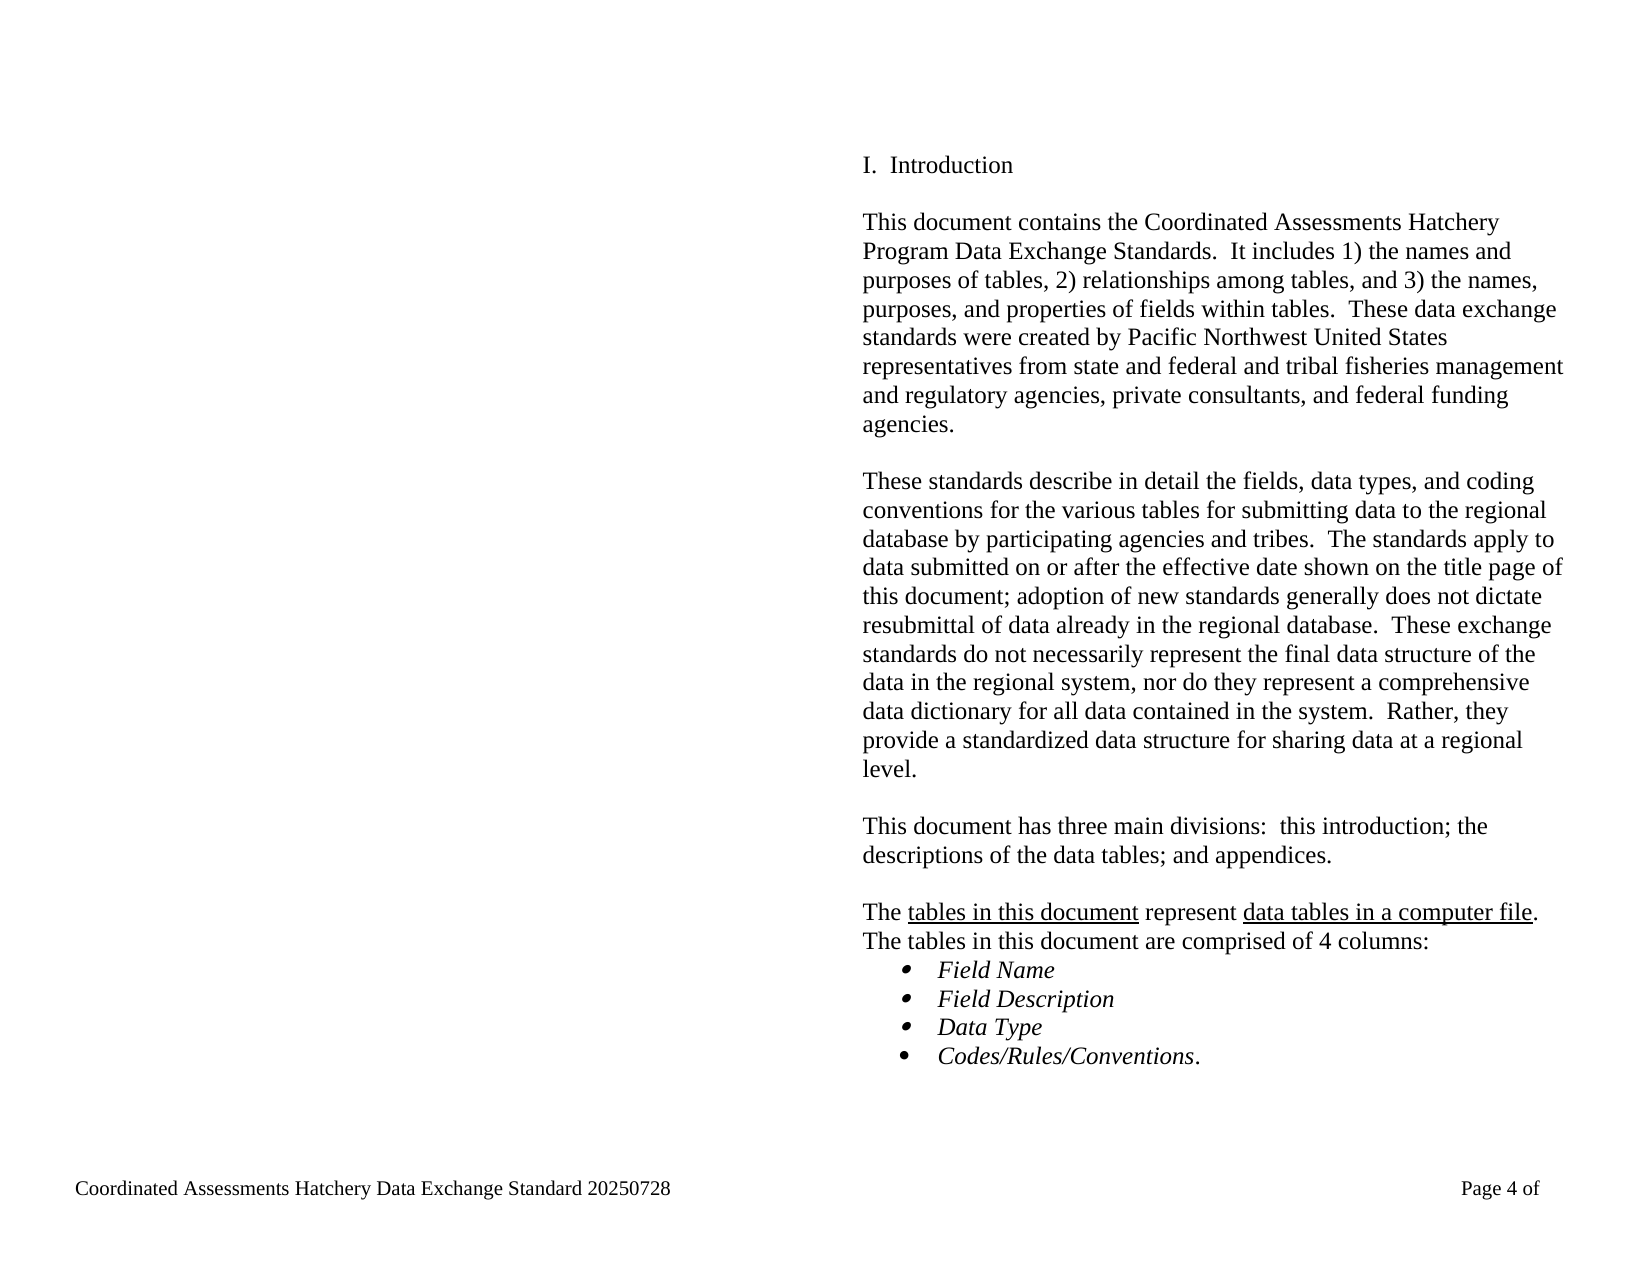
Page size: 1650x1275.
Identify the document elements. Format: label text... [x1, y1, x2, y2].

list Codes/Rules/Conventions. [900, 1041, 1575, 1070]
list Field Name [900, 955, 1575, 984]
text The tables in this document represent data tables in a computer file. The tables in this document are comprised of 4 columns: [862, 897, 1575, 955]
text These standards describe in detail the fields, data types, and coding conventions for the various tables for submitting data to the regional database by participating agencies and tribes. The standards apply to data submitted on or after the effective date shown on the title page of this document; adoption of new standards generally does not dictate resubmittal of data already in the regional database. These exchange standards do not necessarily represent the final data structure of the data in the regional system, nor do they represent a comprehensive data dictionary for all data contained in the system. Rather, they provide a standardized data structure for sharing data at a regional level. [862, 466, 1575, 782]
subtitle I. Introduction [862, 150, 1575, 179]
list Field Description [900, 984, 1575, 1012]
text This document contains the Coordinated Assessments Hatchery Program Data Exchange Standards. It includes 1) the names and purposes of tables, 2) relationships among tables, and 3) the names, purposes, and properties of fields within tables. These data exchange standards were created by Pacific Northwest United States representatives from state and federal and tribal fisheries management and regulatory agencies, private consultants, and federal funding agencies. [862, 207, 1575, 437]
list Data Type [900, 1012, 1575, 1041]
text This document has three main divisions: this introduction; the descriptions of the data tables; and appendices. [862, 811, 1575, 869]
